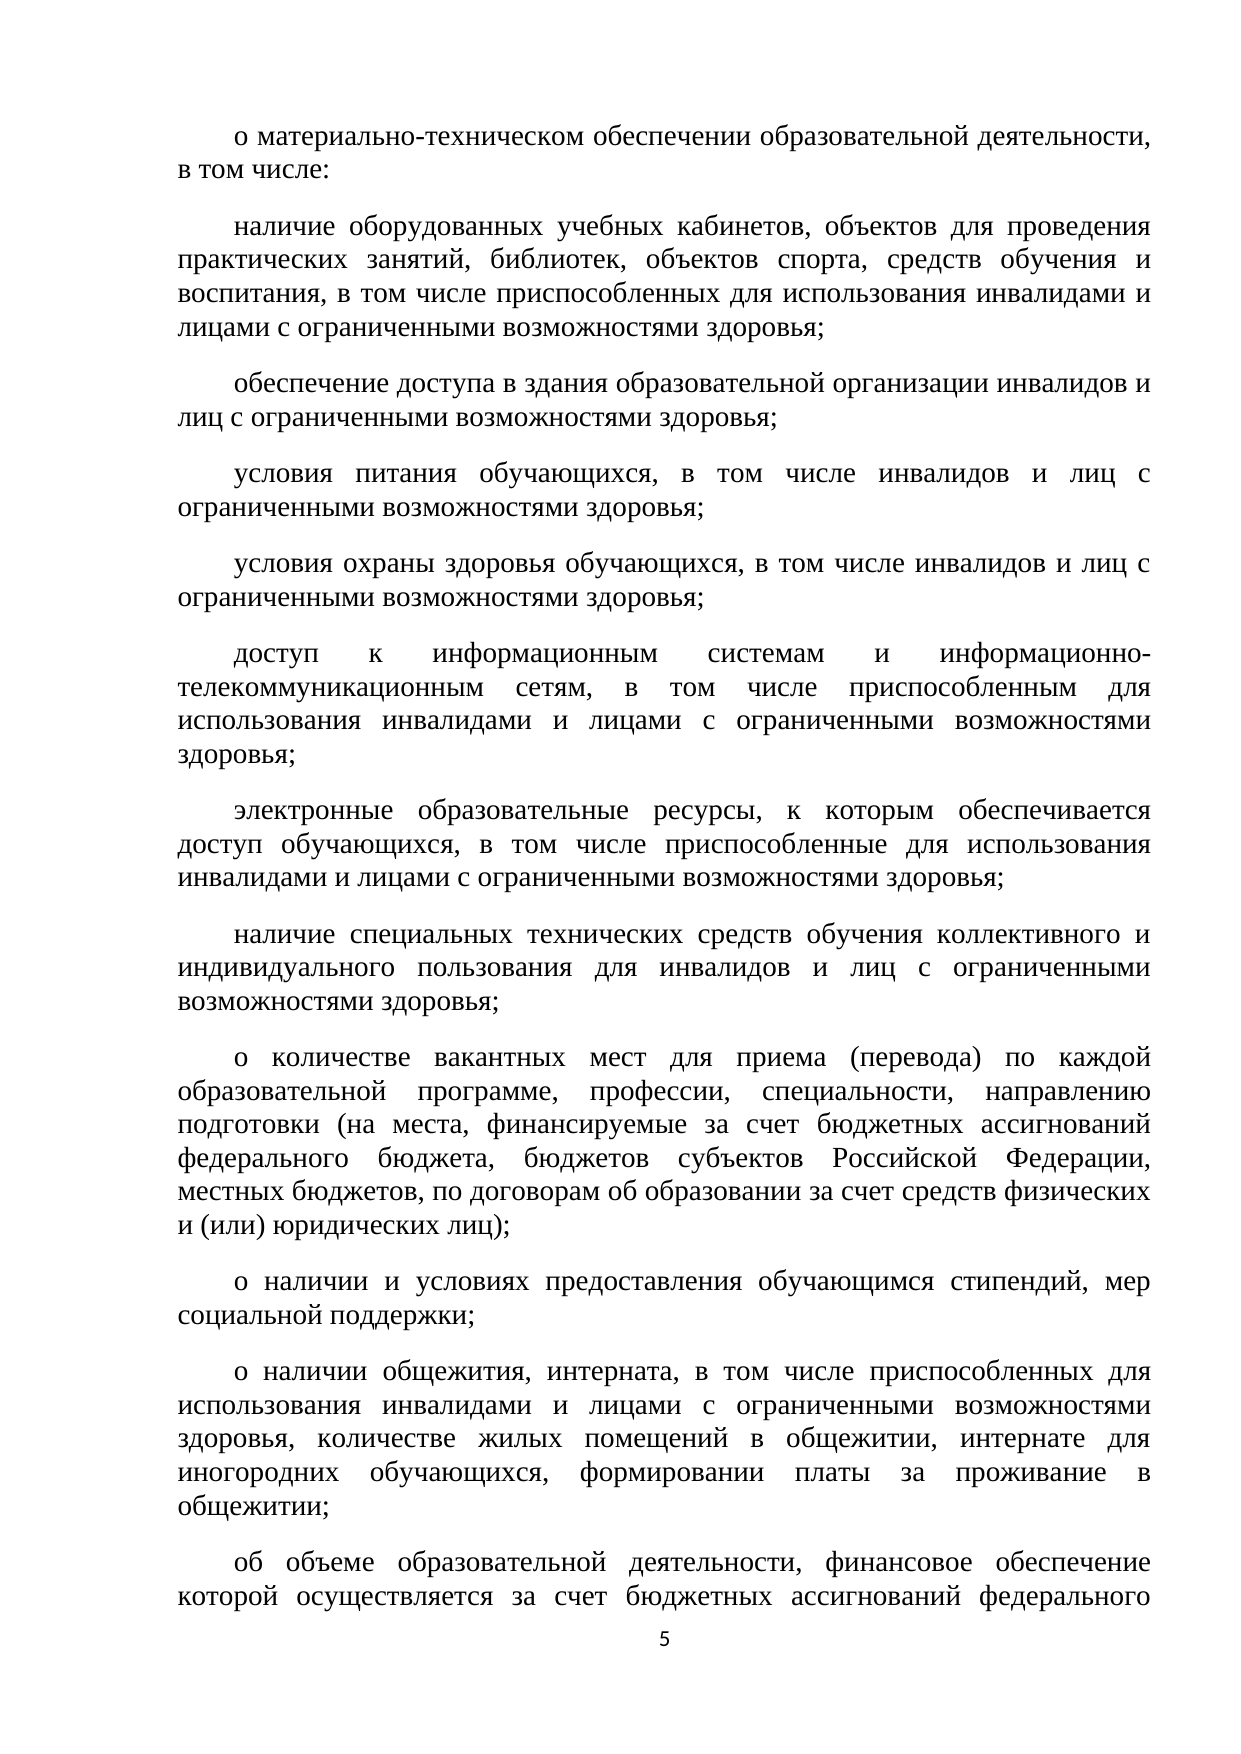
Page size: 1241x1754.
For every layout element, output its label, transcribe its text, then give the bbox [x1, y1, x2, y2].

text электронные образовательные ресурсы, к которым обеспечивается доступ обучающихся, в том числе приспособленные для использования инвалидами и лицами с ограниченными возможностями здоровья; [177, 792, 1152, 893]
text о наличии и условиях предоставления обучающимся стипендий, мер социальной поддержки; [177, 1263, 1152, 1331]
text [177, 1544, 1152, 1611]
text о наличии общежития, интерната, в том числе приспособленных для использования инвалидами и лицами с ограниченными возможностями здоровья, количестве жилых помещений в общежитии, интернате для иногородних обучающихся, формировании платы за проживание в общежитии; [177, 1353, 1152, 1521]
text условия охраны здоровья обучающихся, в том числе инвалидов и лиц с ограниченными возможностями здоровья; [177, 545, 1152, 612]
text наличие специальных технических средств обучения коллективного и индивидуального пользования для инвалидов и лиц с ограниченными возможностями здоровья; [177, 916, 1152, 1016]
text обеспечение доступа в здания образовательной организации инвалидов и лиц с ограниченными возможностями здоровья; [177, 365, 1152, 432]
text доступ к информационным системам и информационно-телекоммуникационным сетям, в том числе приспособленным для использования инвалидами и лицами с ограниченными возможностями здоровья; [177, 635, 1152, 769]
text о количестве вакантных мест для приема (перевода) по каждой образовательной программе, профессии, специальности, направлению подготовки (на места, финансируемые за счет бюджетных ассигнований федерального бюджета, бюджетов субъектов Российской Федерации, местных бюджетов, по договорам об образовании за счет средств физических и (или) юридических лиц); [177, 1039, 1152, 1241]
text условия питания обучающихся, в том числе инвалидов и лиц с ограниченными возможностями здоровья; [177, 455, 1152, 522]
text о материально-техническом обеспечении образовательной деятельности, в том числе: [177, 118, 1152, 185]
text наличие оборудованных учебных кабинетов, объектов для проведения практических занятий, библиотек, объектов спорта, средств обучения и воспитания, в том числе приспособленных для использования инвалидами и лицами с ограниченными возможностями здоровья; [177, 208, 1152, 342]
